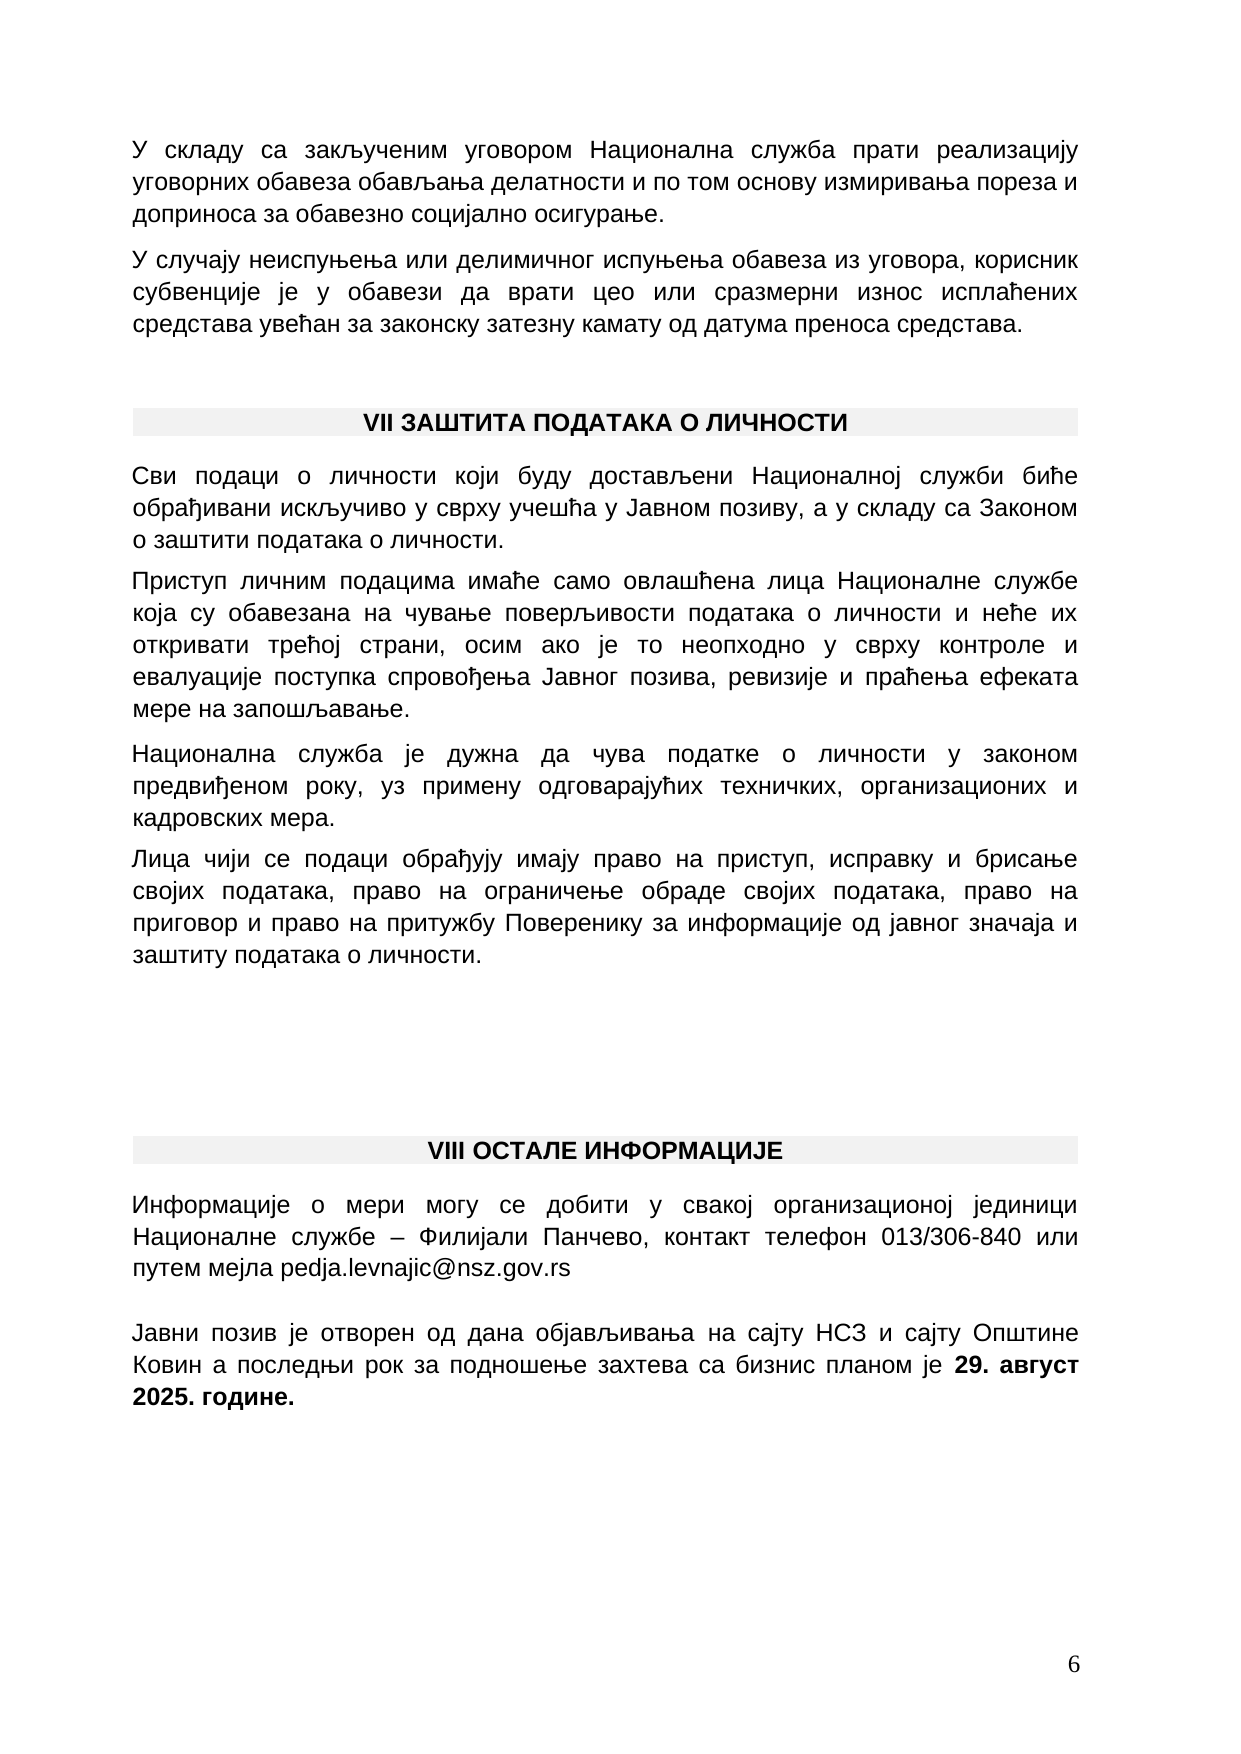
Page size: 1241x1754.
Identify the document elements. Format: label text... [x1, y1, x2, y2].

text Сви подаци о личности који буду достављени Националној служби биће обрађивани искључиво у сврху учешћа у Јавном позиву, а у складу са Законом о заштити података о личности. [131, 461, 1079, 554]
text Информације о мери могу се добити у свакој организационој јединици Националне службе – Филијали Панчево, контакт телефон 013/306-840 или путем мејла pedja.levnajic@nsz.gov.rs [131, 1189, 1079, 1282]
text У складу са закљученим уговором Национална служба прати реализацију уговорних обавеза обављања делатности и по том основу измиривања пореза и доприноса за обавезно социјално осигурање. [131, 136, 1079, 228]
text Национална служба је дужна да чува податке о личности у законом предвиђеном року, уз примену одговарајућих техничких, организационих и кадровских мера. [131, 739, 1079, 832]
text Приступ личним подацима имаће само овлашћена лица Националне службе која су обавезана на чување поверљивости података о личности и неће их откривати трећој страни, осим ако је то неопходно у сврху контроле и евалуације поступка спровођења Јавног позива, ревизије и праћења ефеката мере на запошљавање. [131, 566, 1079, 723]
text У случају неиспуњења или делимичног испуњења обавеза из уговора, корисник субвенције је у обавези да врати цео или сразмерни износ исплаћених средстава увећан за законску затезну камату од датума преноса средстава. [131, 245, 1079, 337]
subtitle ОСТАЛЕ ИНФОРМАЦИЈЕ [133, 1136, 1078, 1164]
subtitle ЗАШТИТА ПОДАТАКА О ЛИЧНОСТИ [133, 408, 1078, 436]
text Лица чији се подаци обрађују имају право на приступ, исправку и брисање својих података, право на ограничење обраде својих података, право на приговор и право на притужбу Поверенику за информације од јавног значаја и заштиту података о личности. [131, 844, 1079, 968]
text Јавни позив је отворен од дана објављивања на сајту НСЗ и сајту Општине Ковин а последњи рок за подношење захтева са бизнис планом је 29. август 2025. године. [131, 1318, 1079, 1411]
